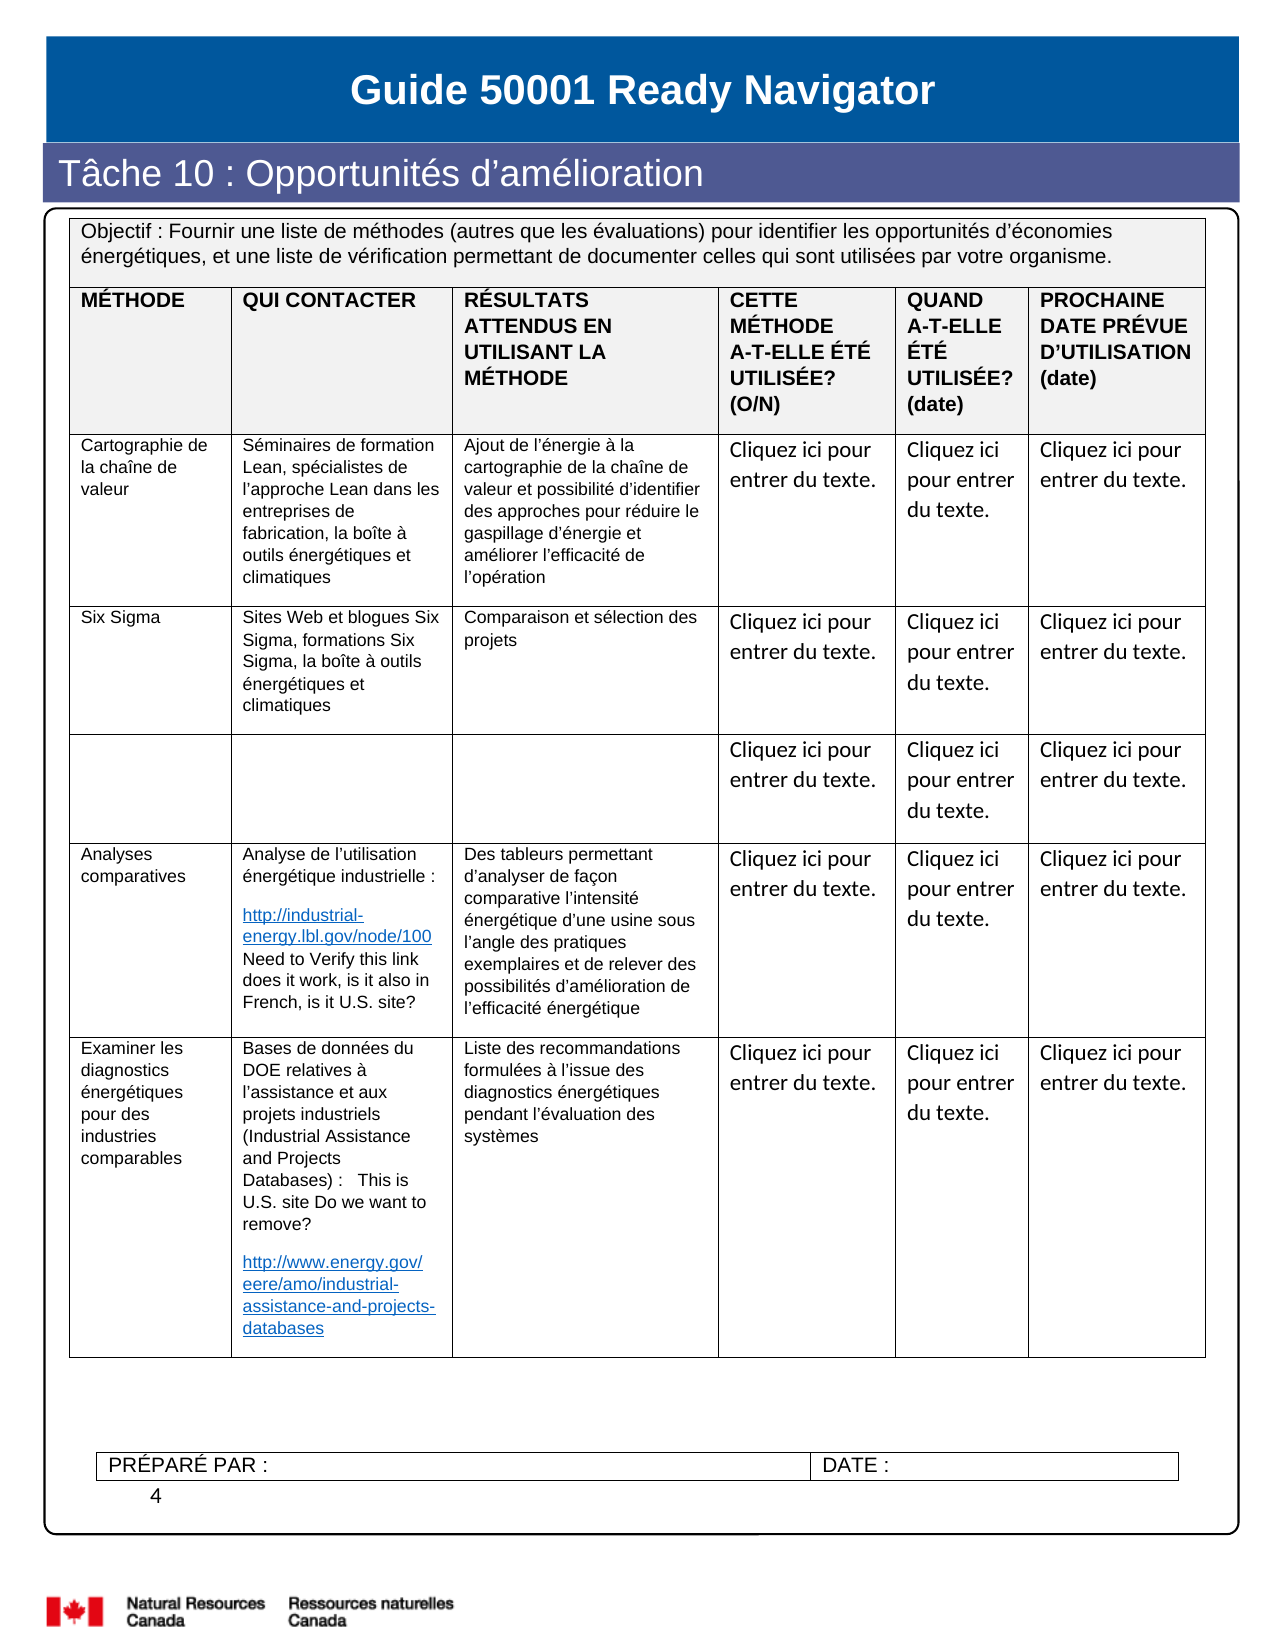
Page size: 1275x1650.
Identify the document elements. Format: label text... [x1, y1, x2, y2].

table_cell Comparaison et sélection des projets [453, 607, 718, 734]
table_cell QUI CONTACTER [232, 288, 452, 434]
table_cell [453, 735, 718, 843]
table_cell Six Sigma [70, 607, 231, 734]
table_cell [70, 735, 231, 843]
table_cell Cartographie de la chaîne de valeur [70, 435, 231, 606]
table_cell RÉSULTATS ATTENDUS EN UTILISANT LA MÉTHODE [453, 288, 718, 434]
table_cell CETTE MÉTHODE A-T-ELLE ÉTÉ UTILISÉE? (O/N) [719, 288, 895, 434]
table_cell QUAND A-T-ELLE ÉTÉ UTILISÉE? (date) [896, 288, 1028, 434]
table_cell [232, 735, 452, 843]
table_cell Bases de données du DOE relatives à l’assistance et aux projets industriels (Industrial Assistance and Projects Databases) : This is U.S. site Do we want to remove? http://www.energy.gov/eere/amo/industrial-assistance-and-projects-databases [232, 1038, 452, 1357]
table_cell Analyse de l’utilisation énergétique industrielle : http://industrial-energy.lbl.gov/node/100 Need to Verify this link does it work, is it also in French, is it U.S. site? [232, 844, 452, 1037]
table_cell PROCHAINE DATE PRÉVUE D’UTILISATION (date) [1029, 288, 1205, 434]
table_cell Séminaires de formation Lean, spécialistes de l’approche Lean dans les entreprises de fabrication, la boîte à outils énergétiques et climatiques [232, 435, 452, 606]
table_cell MÉTHODE [70, 288, 231, 434]
table_cell Des tableurs permettant d’analyser de façon comparative l’intensité énergétique d’une usine sous l’angle des pratiques exemplaires et de relever des possibilités d’amélioration de l’efficacité énergétique [453, 844, 718, 1037]
table_header DATE : [811, 1453, 1178, 1480]
table_header Objectif : Fournir une liste de méthodes (autres que les évaluations) pour identifier les opportunités d’économies énergétiques, et une liste de vérification permettant de documenter celles qui sont utilisées par votre organisme. [70, 219, 1205, 287]
picture [46, 1592, 483, 1631]
table_cell Liste des recommandations formulées à l’issue des diagnostics énergétiques pendant l’évaluation des systèmes [453, 1038, 718, 1357]
table_cell Analyses comparatives [70, 844, 231, 1037]
table_header PRÉPARÉ PAR : [97, 1453, 810, 1480]
table_cell Examiner les diagnostics énergétiques pour des industries comparables [70, 1038, 231, 1357]
table_cell Sites Web et blogues Six Sigma, formations Six Sigma, la boîte à outils énergétiques et climatiques [232, 607, 452, 734]
table_cell Ajout de l’énergie à la cartographie de la chaîne de valeur et possibilité d’identifier des approches pour réduire le gaspillage d’énergie et améliorer l’efficacité de l’opération [453, 435, 718, 606]
